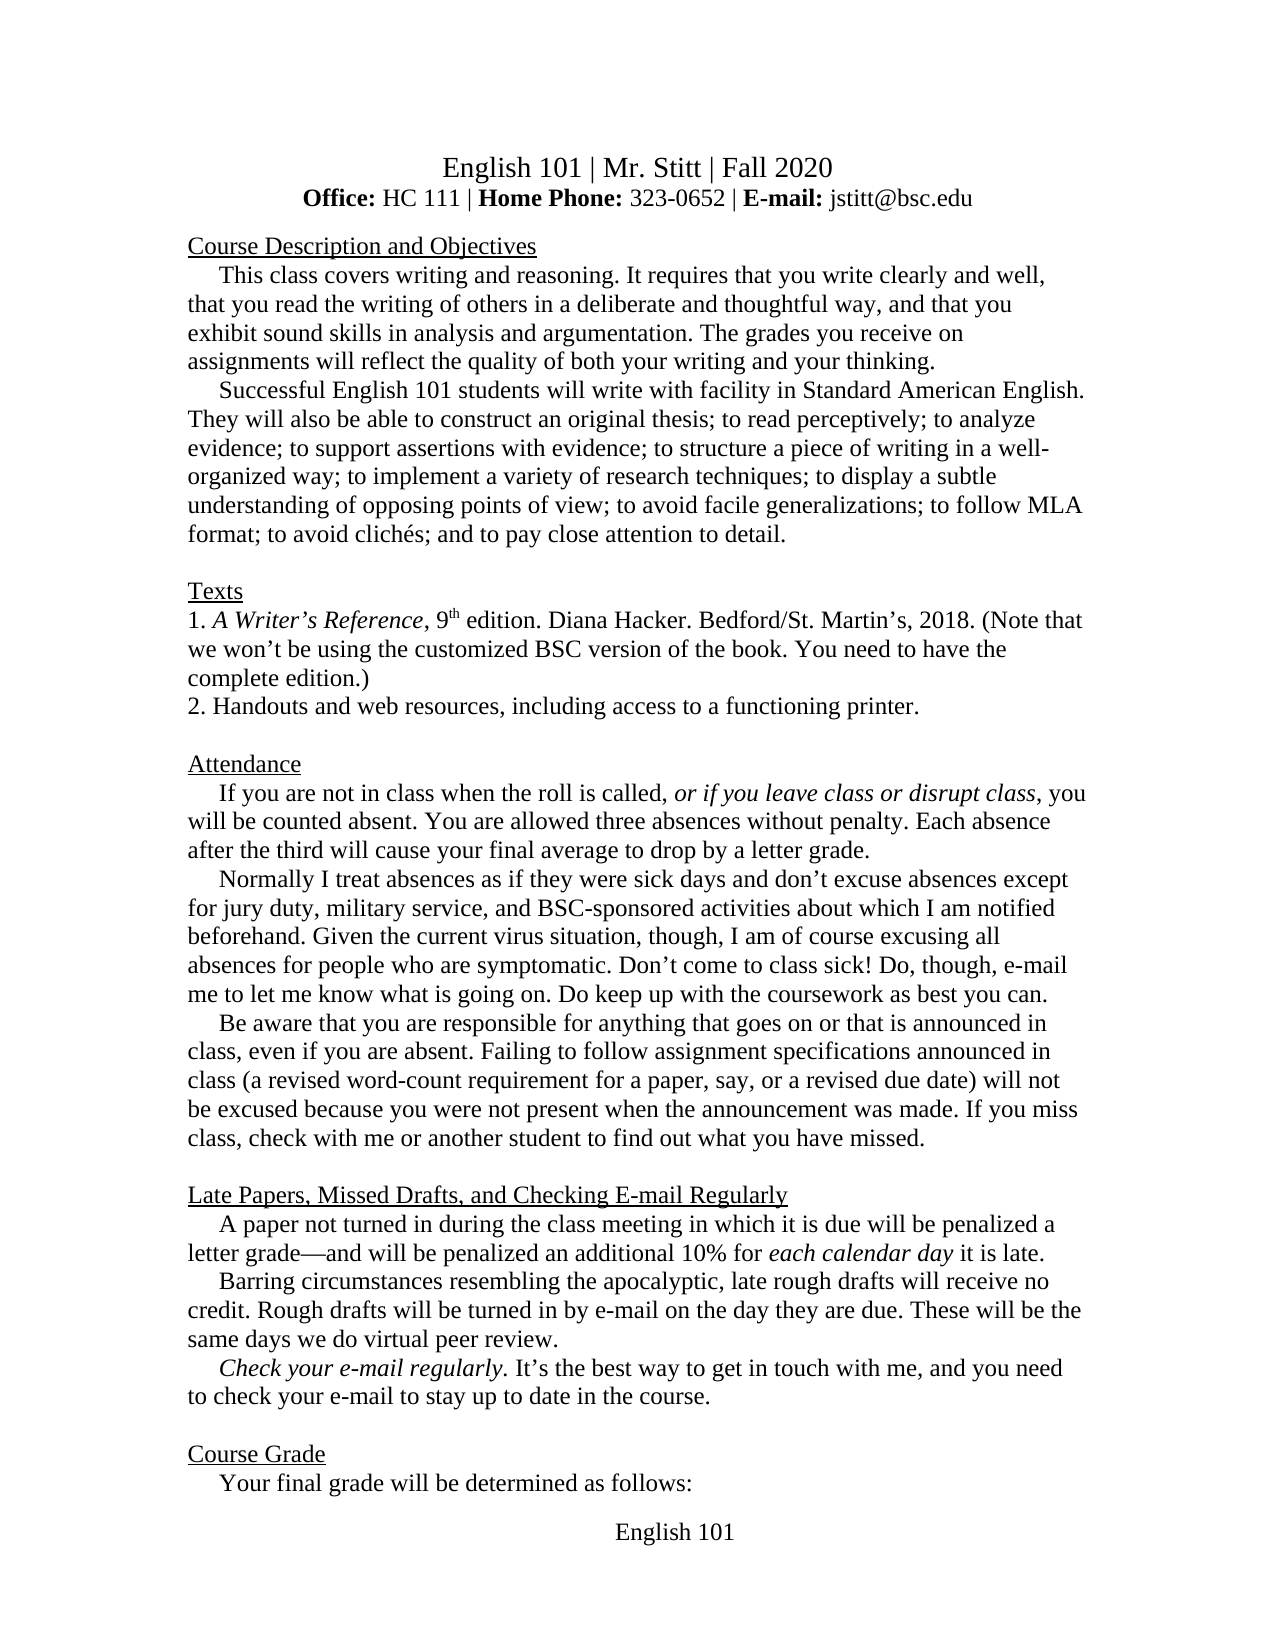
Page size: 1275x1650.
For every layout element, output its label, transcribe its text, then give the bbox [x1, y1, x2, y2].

text Your final grade will be determined as follows: [187, 1468, 1087, 1496]
text Normally I treat absences as if they were sick days and don’t excuse absences except for jury duty, military service, and BSC-sponsored activities about which I am notified beforehand. Given the current virus situation, though, I am of course excusing all absences for people who are symptomatic. Don’t come to class sick! Do, though, e-mail me to let me know what is going on. Do keep up with the coursework as best you can. [187, 864, 1087, 1008]
text 1. A Writer’s Reference, 9th edition. Diana Hacker. Bedford/St. Martin’s, 2018. (Note that we won’t be using the customized BSC version of the book. You need to have the complete edition.) [187, 605, 1087, 691]
subtitle Attendance [187, 749, 1087, 778]
text Successful English 101 students will write with facility in Standard American English. They will also be able to construct an original thesis; to read perceptively; to analyze evidence; to support assertions with evidence; to structure a piece of writing in a well-organized way; to implement a variety of research techniques; to display a subtle understanding of opposing points of view; to avoid facile generalizations; to follow MLA format; to avoid clichés; and to pay close attention to detail. [187, 375, 1087, 548]
text Course Grade [187, 1439, 1087, 1468]
subtitle Texts [187, 576, 1087, 605]
subtitle Course Description and Objectives [187, 231, 1087, 260]
text Barring circumstances resembling the apocalyptic, late rough drafts will receive no credit. Rough drafts will be turned in by e-mail on the day they are due. These will be the same days we do virtual peer review. [187, 1266, 1087, 1353]
subtitle Late Papers, Missed Drafts, and Checking E-mail Regularly [187, 1180, 1087, 1209]
text Office: HC 111 | Home Phone: 323-0652 | E-mail: jstitt@bsc.edu [187, 183, 1087, 212]
text English 101 | Mr. Stitt | Fall 2020 [187, 150, 1087, 183]
text If you are not in class when the roll is called, or if you leave class or disrupt class, you will be counted absent. You are allowed three absences without penalty. Each absence after the third will cause your final average to drop by a letter grade. [187, 778, 1087, 864]
text 2. Handouts and web resources, including access to a functioning printer. [187, 691, 1087, 720]
text A paper not turned in during the class meeting in which it is due will be penalized a letter grade—and will be penalized an additional 10% for each calendar day it is late. [187, 1209, 1087, 1266]
text Check your e-mail regularly. It’s the best way to get in touch with me, and you need to check your e-mail to stay up to date in the course. [187, 1353, 1087, 1410]
text This class covers writing and reasoning. It requires that you write clearly and well, that you read the writing of others in a deliberate and thoughtful way, and that you exhibit sound skills in analysis and argumentation. The grades you receive on assignments will reflect the quality of both your writing and your thinking. [187, 260, 1087, 375]
text Be aware that you are responsible for anything that goes on or that is announced in class, even if you are absent. Failing to follow assignment specifications announced in class (a revised word-count requirement for a paper, say, or a revised due date) will not be excused because you were not present when the announcement was made. If you miss class, check with me or another student to find out what you have missed. [187, 1008, 1087, 1151]
